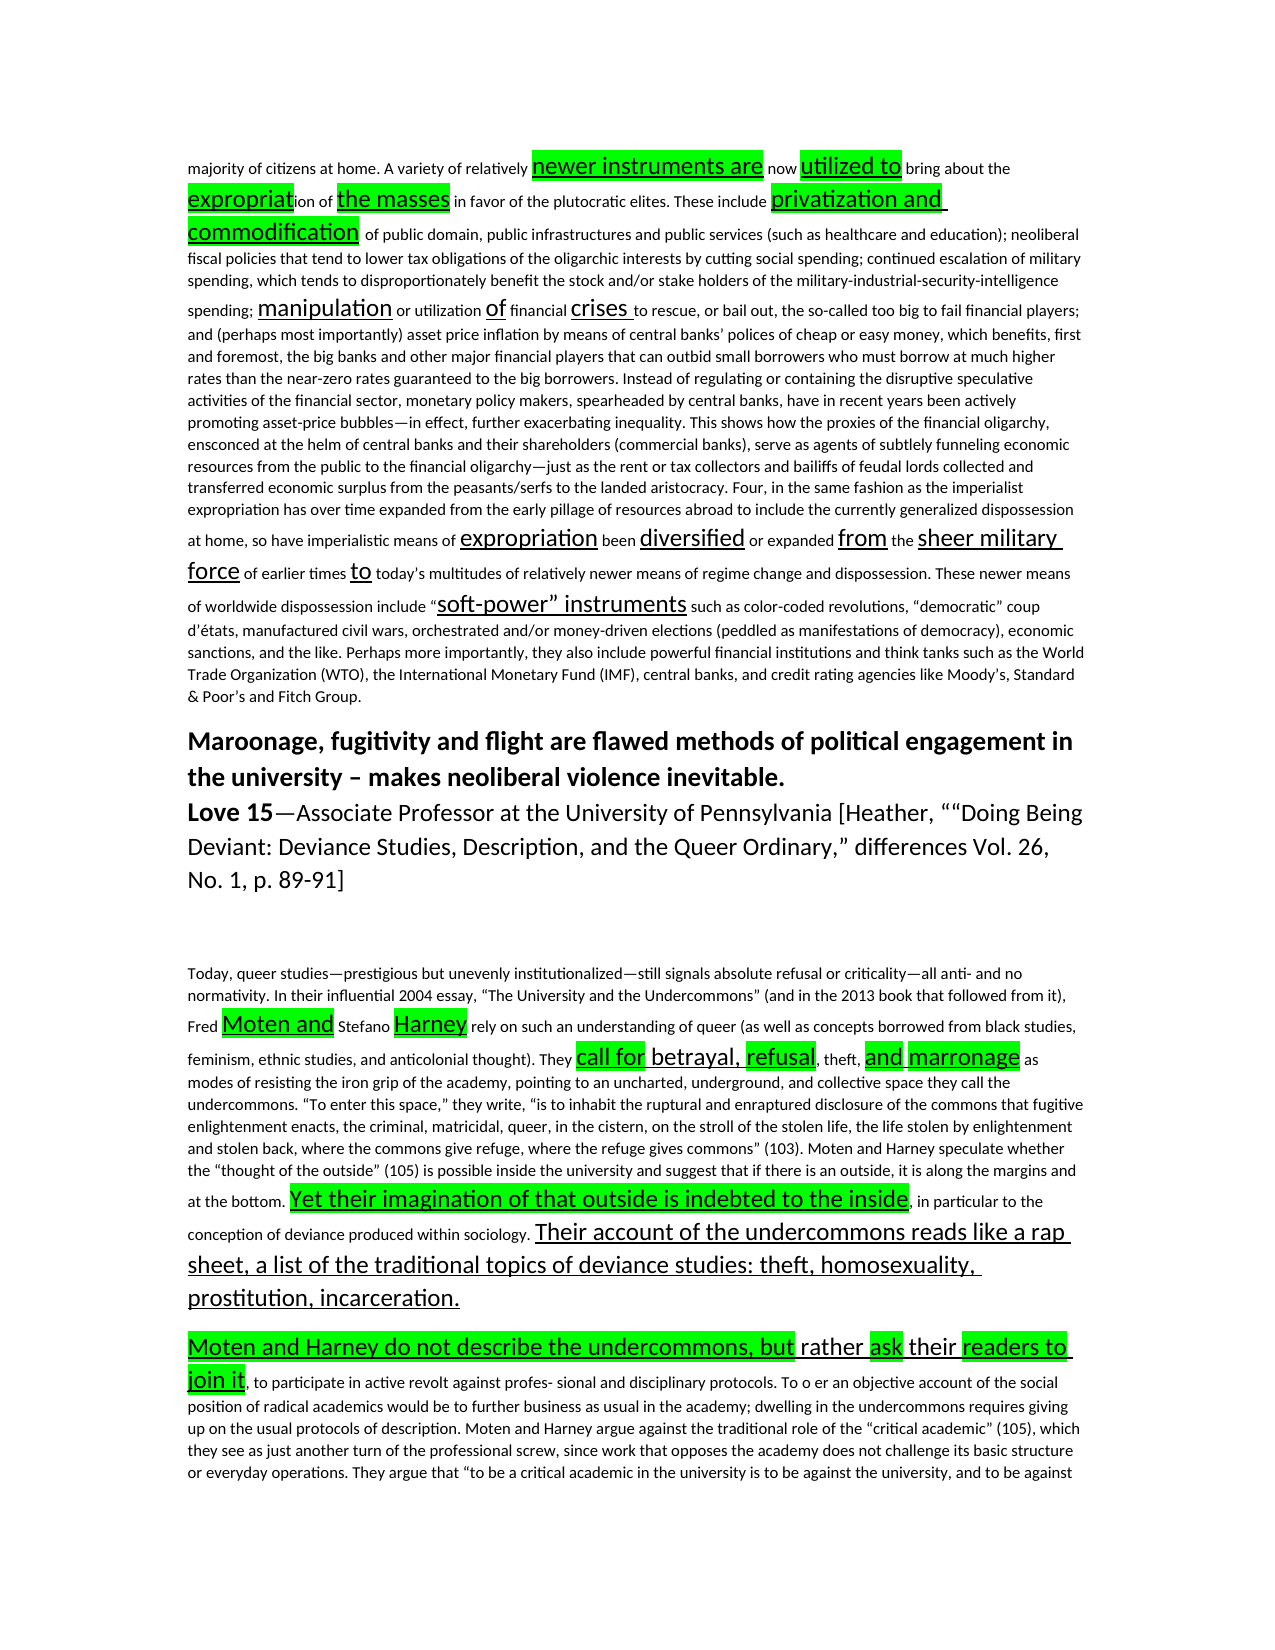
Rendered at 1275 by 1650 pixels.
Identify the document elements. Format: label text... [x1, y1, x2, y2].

text Love 15—Associate Professor at the University of Pennsylvania [Heather, ““Doing Being Deviant: Deviance Studies, Description, and the Queer Ordinary,” differences Vol. 26, No. 1, p. 89-91] [187, 796, 1087, 894]
text Today, queer studies—prestigious but unevenly institutionalized—still signals absolute refusal or criticality—all anti- and no normativity. In their influential 2004 essay, “The University and the Undercommons” (and in the 2013 book that followed from it), Fred Moten and Stefano Harney rely on such an understanding of queer (as well as concepts borrowed from black studies, feminism, ethnic studies, and anticolonial thought). They call for betrayal, refusal, theft, and marronage as modes of resisting the iron grip of the academy, pointing to an uncharted, underground, and collective space they call the undercommons. “To enter this space,” they write, “is to inhabit the ruptural and enraptured disclosure of the commons that fugitive enlightenment enacts, the criminal, matricidal, queer, in the cistern, on the stroll of the stolen life, the life stolen by enlightenment and stolen back, where the commons give refuge, where the refuge gives commons” (103). Moten and Harney speculate whether the “thought of the outside” (105) is possible inside the university and suggest that if there is an outside, it is along the margins and at the bottom. Yet their imagination of that outside is indebted to the inside, in particular to the conception of deviance produced within sociology. Their account of the undercommons reads like a rap sheet, a list of the traditional topics of deviance studies: theft, homosexuality, prostitution, incarceration. [187, 963, 1087, 1312]
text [187, 150, 1087, 706]
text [187, 1331, 1087, 1482]
subtitle Maroonage, fugitivity and flight are flawed methods of political engagement in the university – makes neoliberal violence inevitable. [187, 724, 1087, 793]
